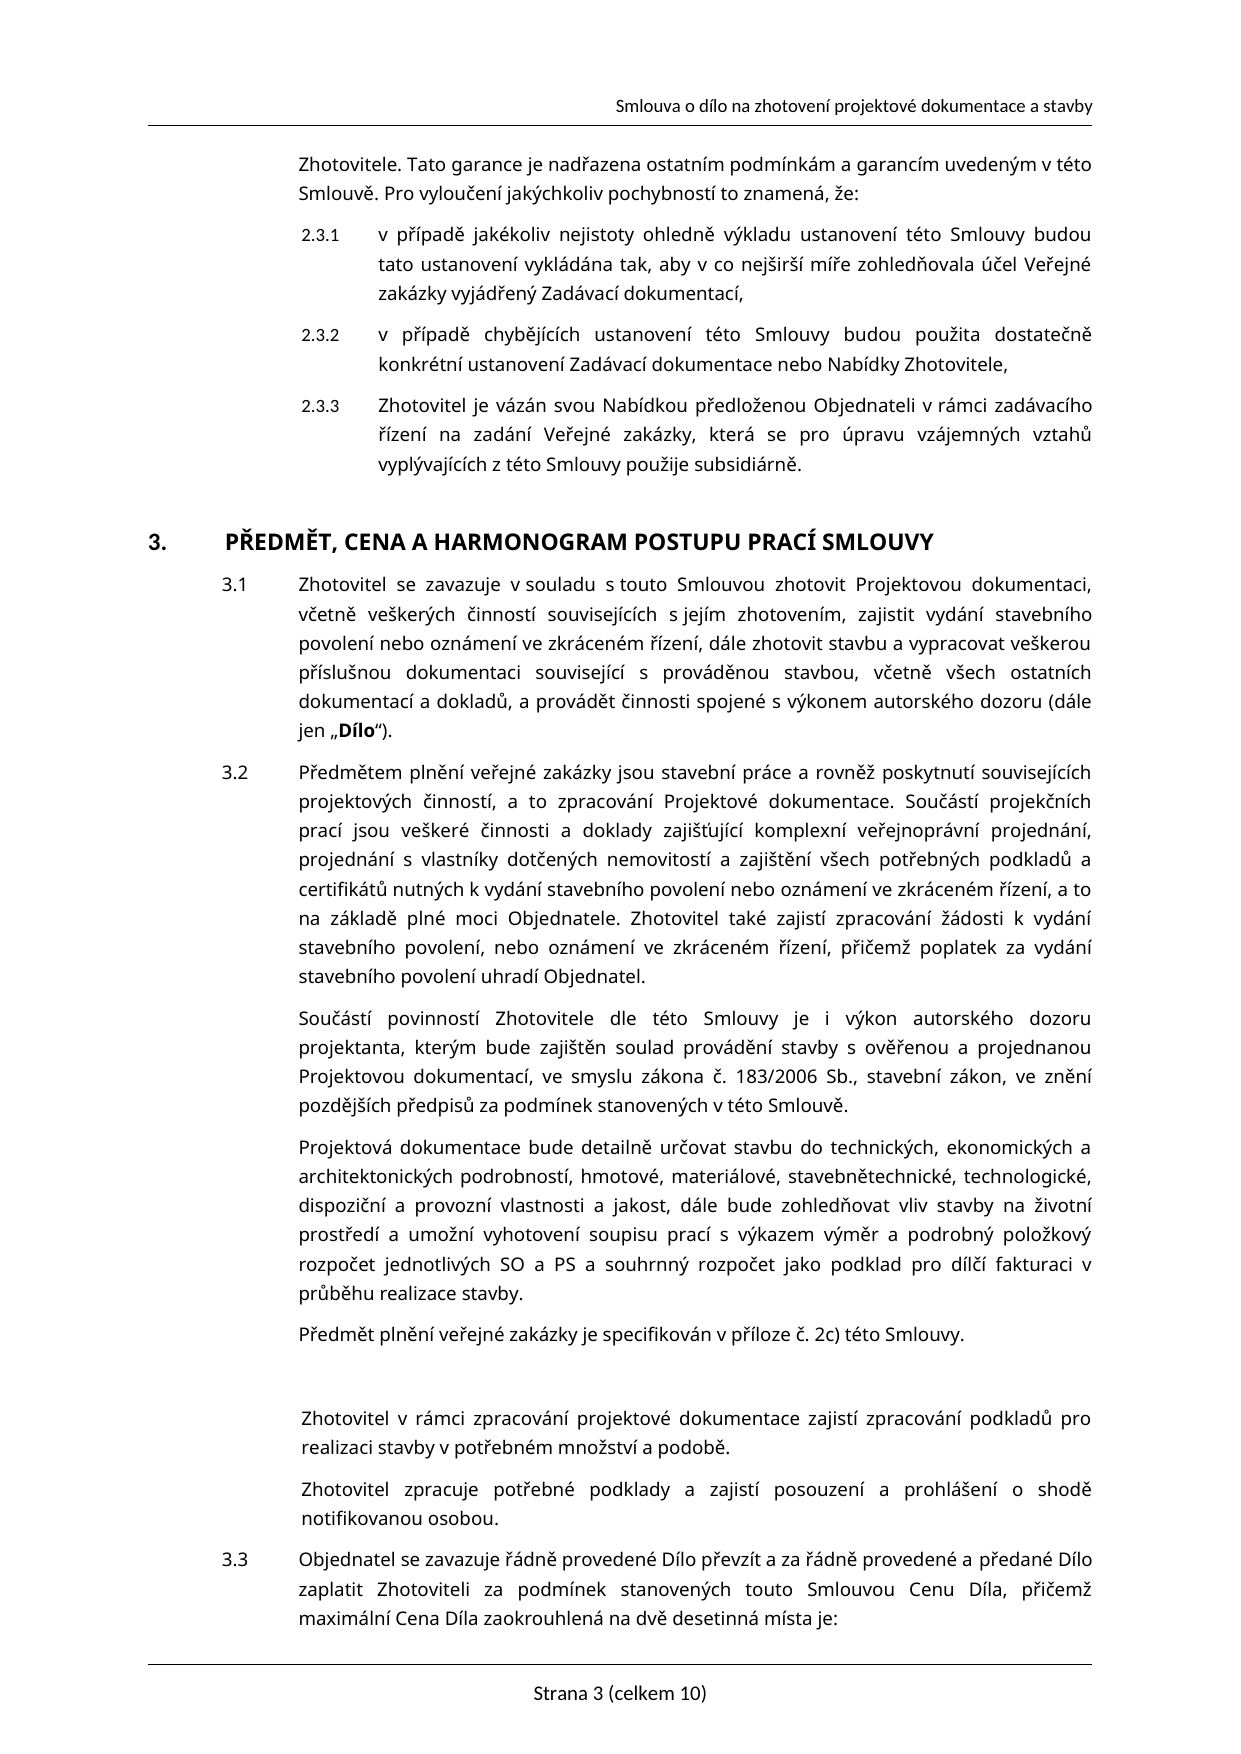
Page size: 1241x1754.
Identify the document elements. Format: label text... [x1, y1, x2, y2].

list Zhotovitel v rámci zpracování projektové dokumentace zajistí zpracování podkladů pro realizaci stavby v potřebném množství a podobě. [301, 1402, 1092, 1460]
list Projektová dokumentace bude detailně určovat stavbu do technických, ekonomických a architektonických podrobností, hmotové, materiálové, stavebnětechnické, technologické, dispoziční a provozní vlastnosti a jakost, dále bude zohledňovat vliv stavby na životní prostředí a umožní vyhotovení soupisu prací s výkazem výměr a podrobný položkový rozpočet jednotlivých SO a PS a souhrnný rozpočet jako podklad pro dílčí fakturaci v průběhu realizace stavby. [298, 1131, 1092, 1306]
text Zhotovitel se zavazuje v souladu s touto Smlouvou zhotovit Projektovou dokumentaci, včetně veškerých činností souvisejících s jejím zhotovením, zajistit vydání stavebního povolení nebo oznámení ve zkráceném řízení, dále zhotovit stavbu a vypracovat veškerou příslušnou dokumentaci související s prováděnou stavbou, včetně všech ostatních dokumentací a dokladů, a provádět činnosti spojené s výkonem autorského dozoru (dále jen „Dílo“). [222, 568, 1092, 743]
list Předmět plnění veřejné zakázky je specifikován v příloze č. 2c) této Smlouvy. [298, 1318, 1092, 1348]
text PŘEDMĚT, CENA A HARMONOGRAM POSTUPU PRACÍ SMLOUVY [148, 527, 1092, 556]
list Součástí povinností Zhotovitele dle této Smlouvy je i výkon autorského dozoru projektanta, kterým bude zajištěn soulad provádění stavby s ověřenou a projednanou Projektovou dokumentací, ve smyslu zákona č. 183/2006 Sb., stavební zákon, ve znění pozdějších předpisů za podmínek stanovených v této Smlouvě. [298, 1002, 1092, 1118]
text Předmětem plnění veřejné zakázky jsou stavební práce a rovněž poskytnutí souvisejících projektových činností, a to zpracování Projektové dokumentace. Součástí projekčních prací jsou veškeré činnosti a doklady zajišťující komplexní veřejnoprávní projednání, projednání s vlastníky dotčených nemovitostí a zajištění všech potřebných podkladů a certifikátů nutných k vydání stavebního povolení nebo oznámení ve zkráceném řízení, a to na základě plné moci Objednatele. Zhotovitel také zajistí zpracování žádosti k vydání stavebního povolení, nebo oznámení ve zkráceném řízení, přičemž poplatek za vydání stavebního povolení uhradí Objednatel. [222, 756, 1092, 989]
list v případě jakékoliv nejistoty ohledně výkladu ustanovení této Smlouvy budou tato ustanovení vykládána tak, aby v co nejširší míře zohledňovala účel Veřejné zakázky vyjádřený Zadávací dokumentací, [301, 218, 1092, 306]
list Zhotovitel je vázán svou Nabídkou předloženou Objednateli v rámci zadávacího řízení na zadání Veřejné zakázky, která se pro úpravu vzájemných vztahů vyplývajících z této Smlouvy použije subsidiárně. [301, 389, 1092, 477]
list v případě chybějících ustanovení této Smlouvy budou použita dostatečně konkrétní ustanovení Zadávací dokumentace nebo Nabídky Zhotovitele, [301, 318, 1092, 377]
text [222, 148, 1092, 206]
list Zhotovitel zpracuje potřebné podklady a zajistí posouzení a prohlášení o shodě notifikovanou osobou. [301, 1473, 1092, 1531]
text Objednatel se zavazuje řádně provedené Dílo převzít a za řádně provedené a předané Dílo zaplatit Zhotoviteli za podmínek stanovených touto Smlouvou Cenu Díla, přičemž maximální Cena Díla zaokrouhlená na dvě desetinná místa je: [222, 1543, 1092, 1631]
